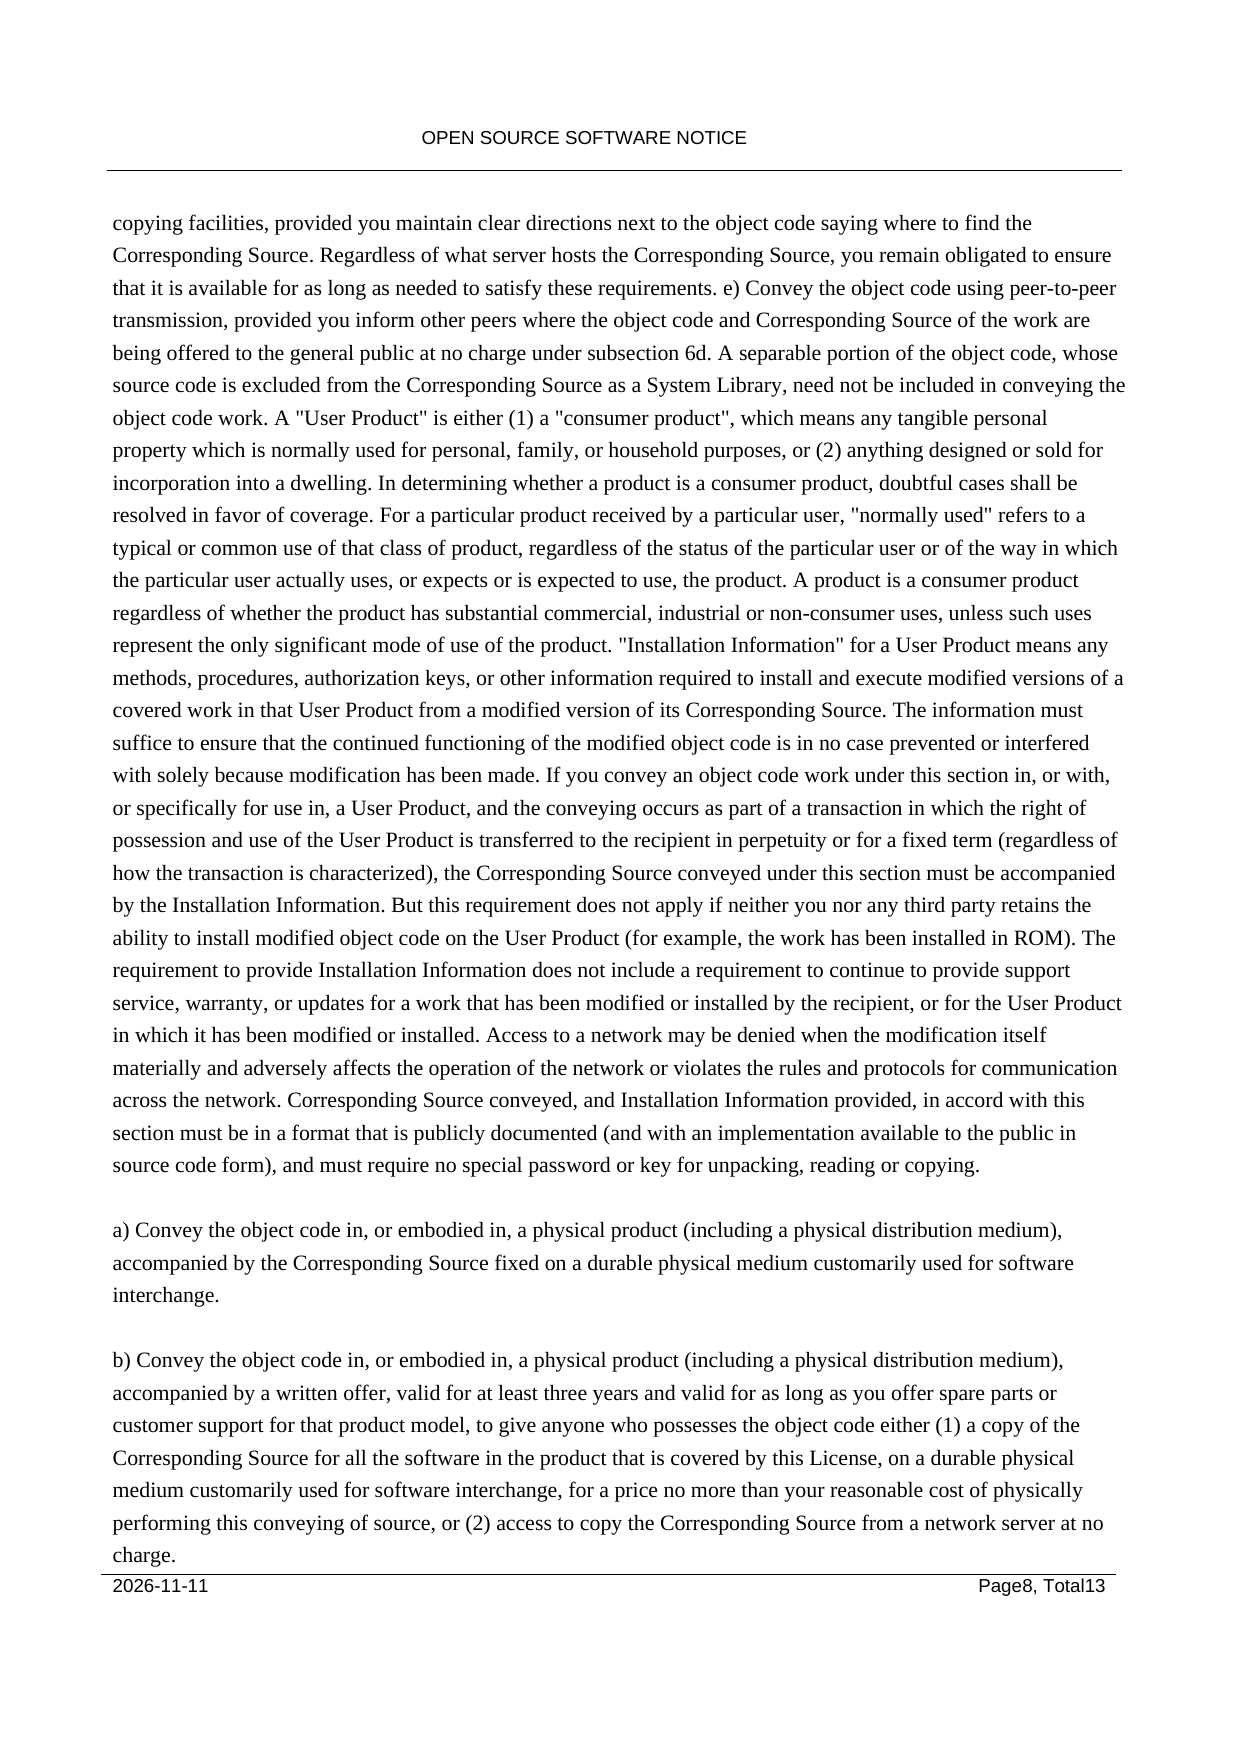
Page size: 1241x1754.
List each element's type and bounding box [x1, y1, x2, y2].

text [112, 206, 1128, 1571]
